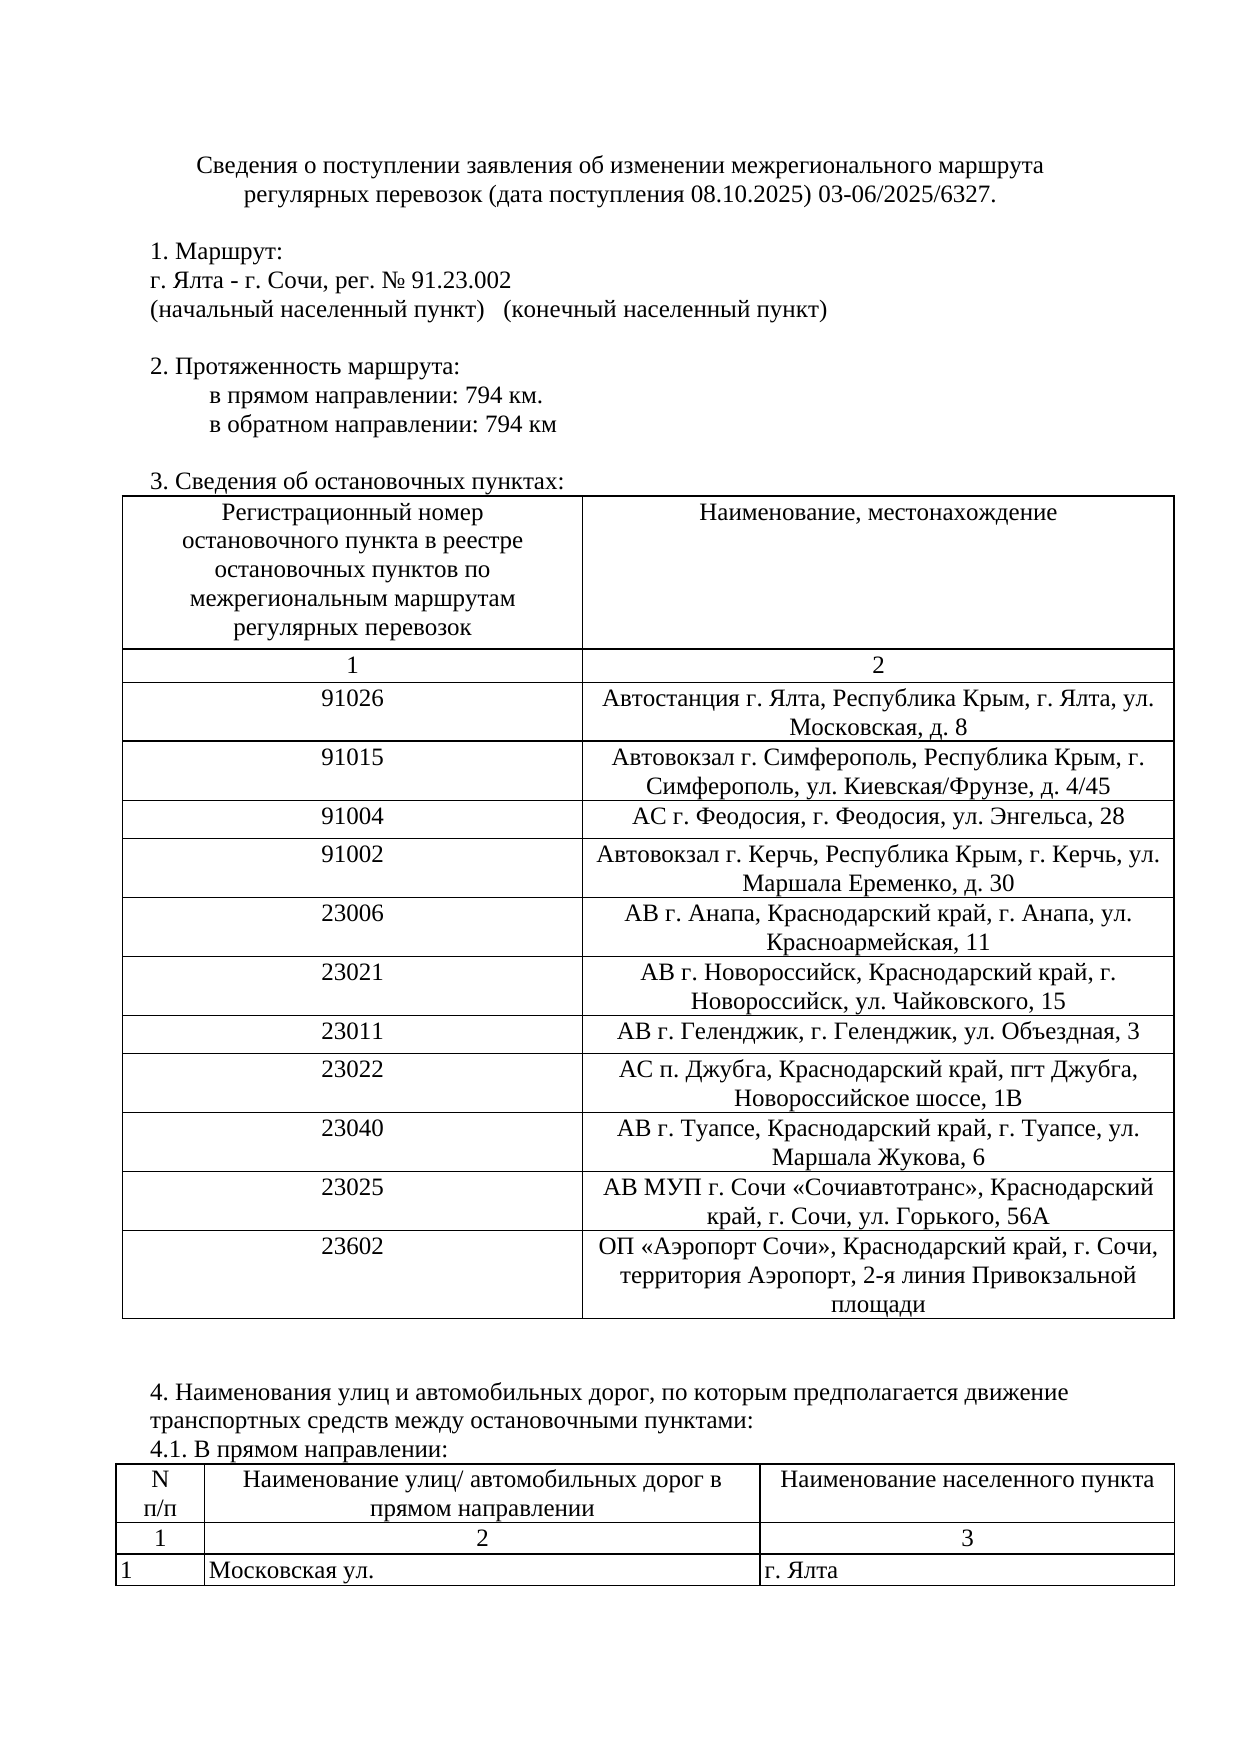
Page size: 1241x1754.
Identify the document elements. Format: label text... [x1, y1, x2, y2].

text в прямом направлении: 794 км. [150, 380, 1090, 409]
table_cell ОП «Аэропорт Сочи», Краснодарский край, г. Сочи, территория Аэропорт, 2-я линия Привокзальной площади [583, 1231, 1173, 1317]
table_cell АВ г. Туапсе, Краснодарский край, г. Туапсе, ул. Маршала Жукова, 6 [583, 1113, 1173, 1171]
table_cell 23602 [123, 1231, 582, 1317]
text 1. Маршрут: [150, 236, 1090, 265]
text 2. Протяженность маршрута: [150, 351, 1090, 380]
table_cell АВ г. Геленджик, г. Геленджик, ул. Объездная, 3 [583, 1016, 1173, 1052]
table_cell АС г. Феодосия, г. Феодосия, ул. Энгельса, 28 [583, 801, 1173, 837]
text г. Ялта - г. Сочи, рег. № 91.23.002 [150, 265, 1090, 294]
table_cell Автовокзал г. Симферополь, Республика Крым, г. Симферополь, ул. Киевская/Фрунзе, д. 4/45 [583, 742, 1173, 799]
table_cell 2 [205, 1523, 759, 1553]
table_cell 23040 [123, 1113, 582, 1171]
table_cell 91004 [123, 801, 582, 837]
text (начальный населенный пункт) (конечный населенный пункт) [150, 294, 1090, 322]
text Сведения о поступлении заявления об изменении межрегионального маршрута регулярных перевозок (дата поступления 08.10.2025) 03-06/2025/6327. [150, 150, 1090, 207]
table_cell АС п. Джубга, Краснодарский край, пгт Джубга, Новороссийское шоссе, 1В [583, 1054, 1173, 1112]
table_cell 23006 [123, 898, 582, 956]
table_cell 1 [123, 650, 582, 681]
table_header Наименование улиц/ автомобильных дорог в прямом направлении [205, 1465, 759, 1522]
text 4.1. В прямом направлении: [150, 1434, 1090, 1463]
table_cell Московская ул. [205, 1555, 759, 1585]
table_cell 23011 [123, 1016, 582, 1052]
table_cell 3 [761, 1523, 1174, 1553]
table_cell 1 [117, 1523, 204, 1553]
table_header Наименование, местонахождение [583, 497, 1173, 648]
table_cell 2 [583, 650, 1173, 681]
table_header Наименование населенного пункта [761, 1465, 1174, 1522]
table_cell АВ г. Новороссийск, Краснодарский край, г. Новороссийск, ул. Чайковского, 15 [583, 957, 1173, 1014]
table_header N п/п [117, 1465, 204, 1522]
text 4. Наименования улиц и автомобильных дорог, по которым предполагается движение транспортных средств между остановочными пунктами: [150, 1377, 1090, 1434]
table_cell 91026 [123, 683, 582, 740]
table_cell 23021 [123, 957, 582, 1014]
table_cell 23025 [123, 1172, 582, 1230]
table_cell АВ г. Анапа, Краснодарский край, г. Анапа, ул. Красноармейская, 11 [583, 898, 1173, 956]
table_cell 91002 [123, 839, 582, 896]
text 3. Сведения об остановочных пунктах: [150, 466, 1090, 495]
table_cell Автовокзал г. Керчь, Республика Крым, г. Керчь, ул. Маршала Еременко, д. 30 [583, 839, 1173, 896]
table_cell Автостанция г. Ялта, Республика Крым, г. Ялта, ул. Московская, д. 8 [583, 683, 1173, 740]
table_cell 91015 [123, 742, 582, 799]
table_cell АВ МУП г. Сочи «Сочиавтотранс», Краснодарский край, г. Сочи, ул. Горького, 56А [583, 1172, 1173, 1230]
text в обратном направлении: 794 км [150, 409, 1090, 437]
table_cell 1 [117, 1555, 204, 1585]
table_cell г. Ялта [761, 1555, 1174, 1585]
table_cell 23022 [123, 1054, 582, 1112]
table_header Регистрационный номер остановочного пункта в реестре остановочных пунктов по межрегиональным маршрутам регулярных перевозок [123, 497, 582, 648]
